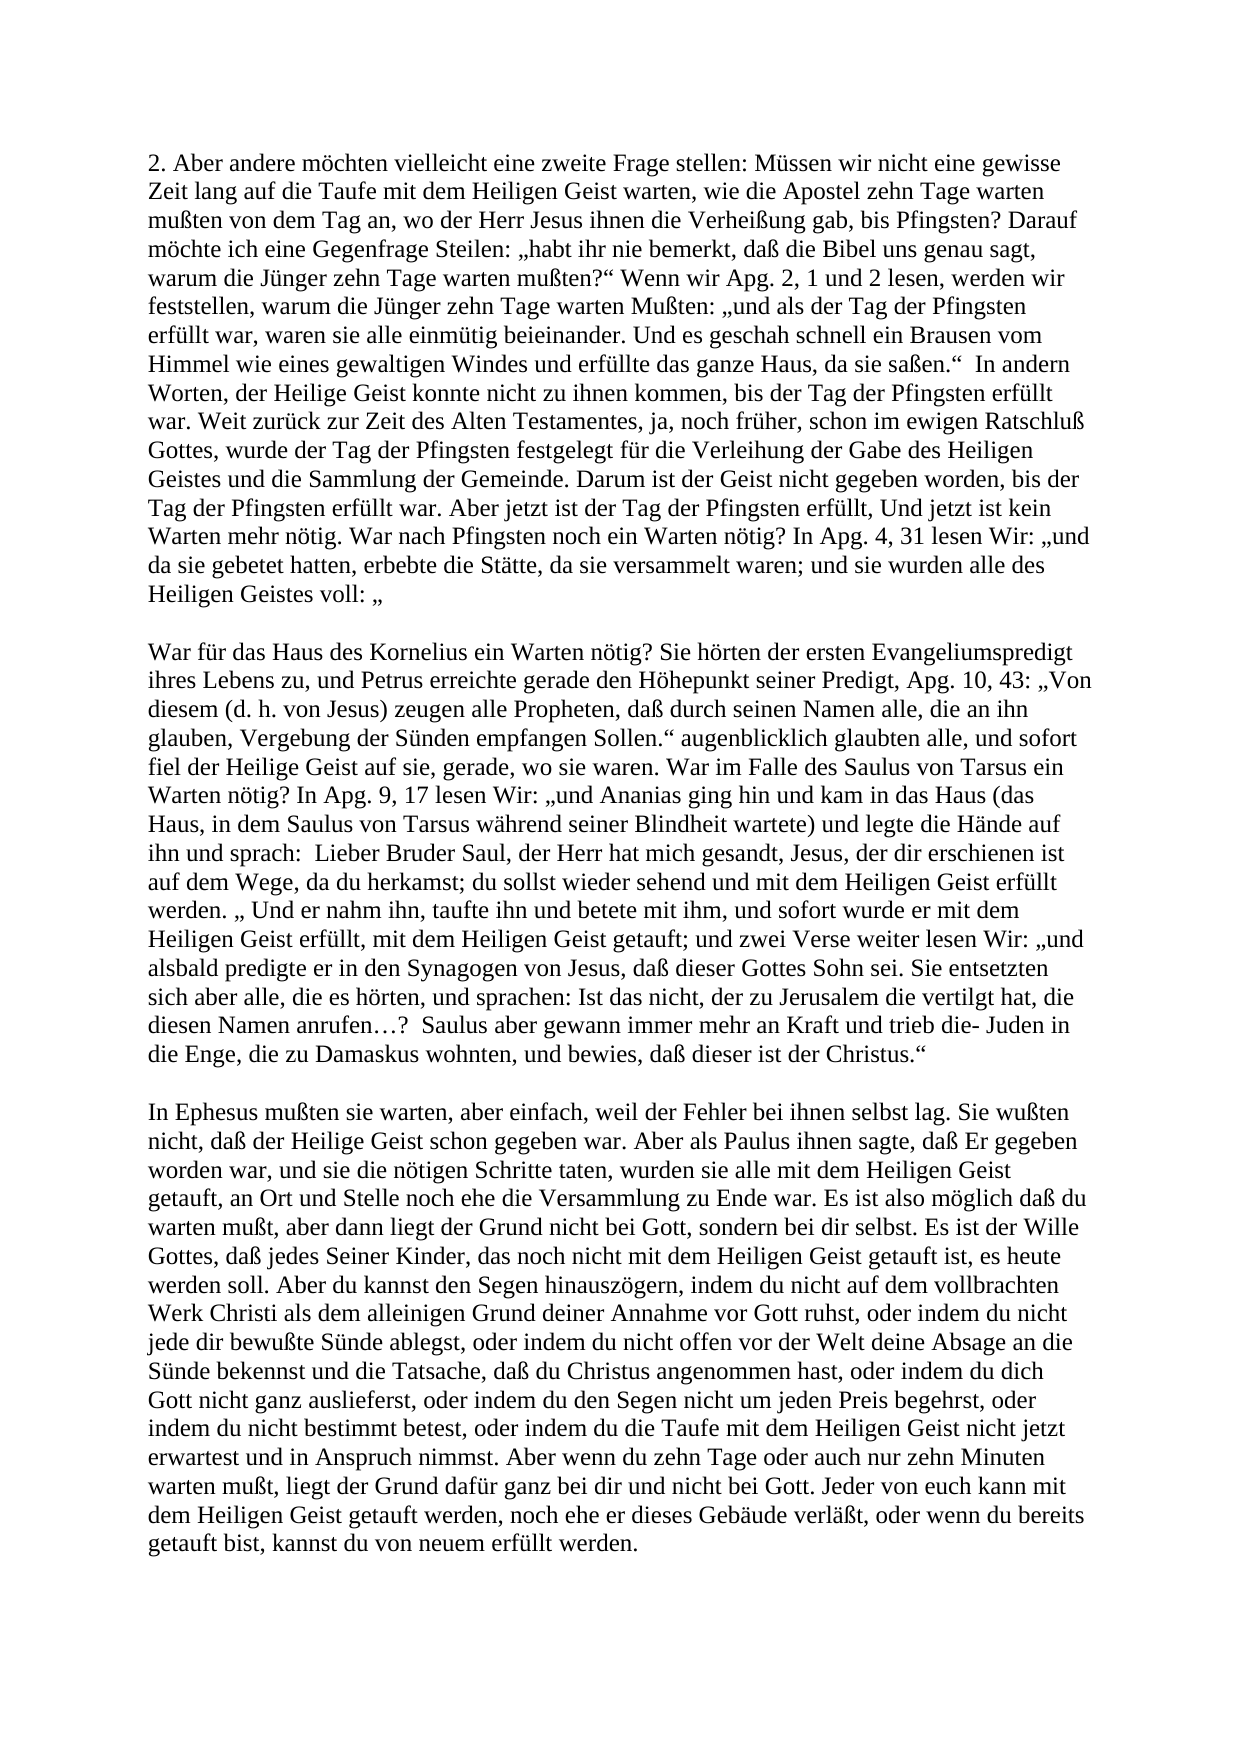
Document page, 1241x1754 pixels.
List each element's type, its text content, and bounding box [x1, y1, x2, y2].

text War für das Haus des Kornelius ein Warten nötig? Sie hörten der ersten Evangeliumspredigt ihres Lebens zu, und Petrus erreichte gerade den Höhepunkt seiner Predigt, Apg. 10, 43: „Von diesem (d. h. von Jesus) zeugen alle Propheten, daß durch seinen Namen alle, die an ihn glauben, Vergebung der Sünden empfangen Sollen.“ augenblicklich glaubten alle, und sofort fiel der Heilige Geist auf sie, gerade, wo sie waren. War im Falle des Saulus von Tarsus ein Warten nötig? In Apg. 9, 17 lesen Wir: „und Ananias ging hin und kam in das Haus (das Haus, in dem Saulus von Tarsus während seiner Blindheit wartete) und legte die Hände auf ihn und sprach: Lieber Bruder Saul, der Herr hat mich gesandt, Jesus, der dir erschienen ist auf dem Wege, da du herkamst; du sollst wieder sehend und mit dem Heiligen Geist erfüllt werden. „ Und er nahm ihn, taufte ihn und betete mit ihm, und sofort wurde er mit dem Heiligen Geist erfüllt, mit dem Heiligen Geist getauft; und zwei Verse weiter lesen Wir: „und alsbald predigte er in den Synagogen von Jesus, daß dieser Gottes Sohn sei. Sie entsetzten sich aber alle, die es hörten, und sprachen: Ist das nicht, der zu Jerusalem die vertilgt hat, die diesen Namen anrufen…? Saulus aber gewann immer mehr an Kraft und trieb die- Juden in die Enge, die zu Damaskus wohnten, und bewies, daß dieser ist der Christus.“ [148, 637, 1093, 1068]
text In Ephesus mußten sie warten, aber einfach, weil der Fehler bei ihnen selbst lag. Sie wußten nicht, daß der Heilige Geist schon gegeben war. Aber als Paulus ihnen sagte, daß Er gegeben worden war, und sie die nötigen Schritte taten, wurden sie alle mit dem Heiligen Geist getauft, an Ort und Stelle noch ehe die Versammlung zu Ende war. Es ist also möglich daß du warten mußt, aber dann liegt der Grund nicht bei Gott, sondern bei dir selbst. Es ist der Wille Gottes, daß jedes Seiner Kinder, das noch nicht mit dem Heiligen Geist getauft ist, es heute werden soll. Aber du kannst den Segen hinauszögern, indem du nicht auf dem vollbrachten Werk Christi als dem alleinigen Grund deiner Annahme vor Gott ruhst, oder indem du nicht jede dir bewußte Sünde ablegst, oder indem du nicht offen vor der Welt deine Absage an die Sünde bekennst und die Tatsache, daß du Christus angenommen hast, oder indem du dich Gott nicht ganz auslieferst, oder indem du den Segen nicht um jeden Preis begehrst, oder indem du nicht bestimmt betest, oder indem du die Taufe mit dem Heiligen Geist nicht jetzt erwartest und in Anspruch nimmst. Aber wenn du zehn Tage oder auch nur zehn Minuten warten mußt, liegt der Grund dafür ganz bei dir und nicht bei Gott. Jeder von euch kann mit dem Heiligen Geist getauft werden, noch ehe er dieses Gebäude verläßt, oder wenn du bereits getauft bist, kannst du von neuem erfüllt werden. [148, 1097, 1093, 1557]
text 2. Aber andere möchten vielleicht eine zweite Frage stellen: Müssen wir nicht eine gewisse Zeit lang auf die Taufe mit dem Heiligen Geist warten, wie die Apostel zehn Tage warten mußten von dem Tag an, wo der Herr Jesus ihnen die Verheißung gab, bis Pfingsten? Darauf möchte ich eine Gegenfrage Steilen: „habt ihr nie bemerkt, daß die Bibel uns genau sagt, warum die Jünger zehn Tage warten mußten?“ Wenn wir Apg. 2, 1 und 2 lesen, werden wir feststellen, warum die Jünger zehn Tage warten Mußten: „und als der Tag der Pfingsten erfüllt war, waren sie alle einmütig beieinander. Und es geschah schnell ein Brausen vom Himmel wie eines gewaltigen Windes und erfüllte das ganze Haus, da sie saßen.“ In andern Worten, der Heilige Geist konnte nicht zu ihnen kommen, bis der Tag der Pfingsten erfüllt war. Weit zurück zur Zeit des Alten Testamentes, ja, noch früher, schon im ewigen Ratschluß Gottes, wurde der Tag der Pfingsten festgelegt für die Verleihung der Gabe des Heiligen Geistes und die Sammlung der Gemeinde. Darum ist der Geist nicht gegeben worden, bis der Tag der Pfingsten erfüllt war. Aber jetzt ist der Tag der Pfingsten erfüllt, Und jetzt ist kein Warten mehr nötig. War nach Pfingsten noch ein Warten nötig? In Apg. 4, 31 lesen Wir: „und da sie gebetet hatten, erbebte die Stätte, da sie versammelt waren; und sie wurden alle des Heiligen Geistes voll: „ [148, 148, 1093, 608]
